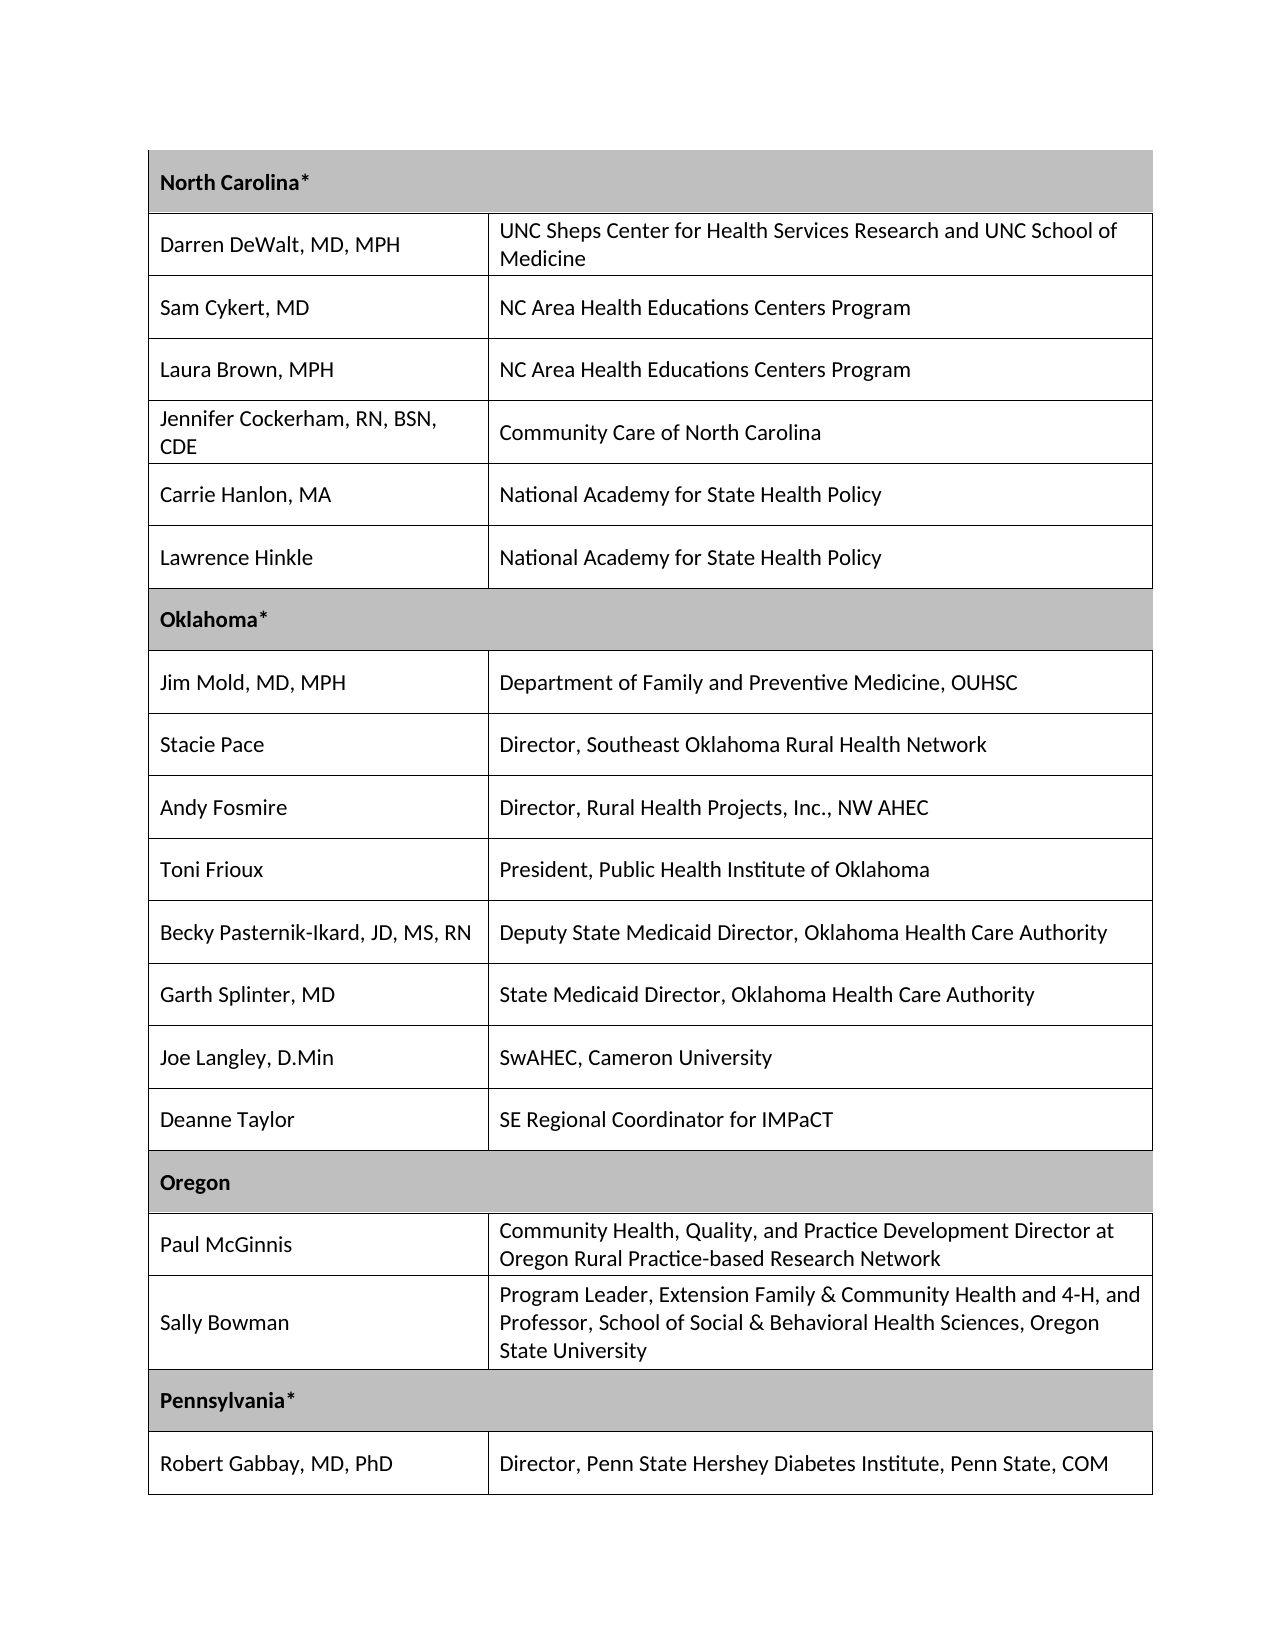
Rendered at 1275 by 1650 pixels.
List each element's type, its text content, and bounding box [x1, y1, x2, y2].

table_cell Carrie Hanlon, MA [149, 464, 488, 525]
table_cell [488, 150, 1153, 212]
table_cell North Carolina* [149, 150, 488, 212]
table_cell UNC Sheps Center for Health Services Research and UNC School of Medicine [489, 214, 1152, 275]
table_cell Andy Fosmire [149, 776, 488, 837]
table_cell [488, 589, 1153, 650]
table_cell Director, Rural Health Projects, Inc., NW AHEC [489, 776, 1152, 837]
table_cell [488, 1151, 1153, 1212]
table_cell Director, Southeast Oklahoma Rural Health Network [489, 714, 1152, 775]
table_cell Jim Mold, MD, MPH [149, 651, 488, 712]
table_cell Sally Bowman [149, 1276, 488, 1369]
table_cell Community Care of North Carolina [489, 401, 1152, 462]
table_cell Pennsylvania* [149, 1370, 488, 1431]
table_cell Program Leader, Extension Family & Community Health and 4-H, and Professor, School of Social & Behavioral Health Sciences, Oregon State University [489, 1276, 1152, 1369]
table_cell NC Area Health Educations Centers Program [489, 339, 1152, 400]
table_cell NC Area Health Educations Centers Program [489, 276, 1152, 337]
table_cell National Academy for State Health Policy [489, 526, 1152, 587]
table_cell [488, 1370, 1153, 1431]
table_cell Becky Pasternik-Ikard, JD, MS, RN [149, 901, 488, 962]
table_cell Robert Gabbay, MD, PhD [149, 1432, 488, 1494]
table_cell Laura Brown, MPH [149, 339, 488, 400]
table_cell SE Regional Coordinator for IMPaCT [489, 1089, 1152, 1150]
table_cell Darren DeWalt, MD, MPH [149, 214, 488, 275]
table_cell Jennifer Cockerham, RN, BSN, CDE [149, 401, 488, 462]
table_cell Department of Family and Preventive Medicine, OUHSC [489, 651, 1152, 712]
table_cell Deputy State Medicaid Director, Oklahoma Health Care Authority [489, 901, 1152, 962]
table_cell Deanne Taylor [149, 1089, 488, 1150]
table_cell National Academy for State Health Policy [489, 464, 1152, 525]
table_cell President, Public Health Institute of Oklahoma [489, 839, 1152, 900]
table_cell Paul McGinnis [149, 1214, 488, 1275]
table_cell Sam Cykert, MD [149, 276, 488, 337]
table_cell Oklahoma* [149, 589, 488, 650]
table_cell Lawrence Hinkle [149, 526, 488, 587]
table_cell Oregon [149, 1151, 488, 1212]
table_cell Community Health, Quality, and Practice Development Director at Oregon Rural Practice-based Research Network [489, 1214, 1152, 1275]
table_cell Stacie Pace [149, 714, 488, 775]
table_cell Garth Splinter, MD [149, 964, 488, 1025]
table_cell Director, Penn State Hershey Diabetes Institute, Penn State, COM [489, 1432, 1152, 1494]
table_cell Toni Frioux [149, 839, 488, 900]
table_cell Joe Langley, D.Min [149, 1026, 488, 1087]
table_cell State Medicaid Director, Oklahoma Health Care Authority [489, 964, 1152, 1025]
table_cell SwAHEC, Cameron University [489, 1026, 1152, 1087]
